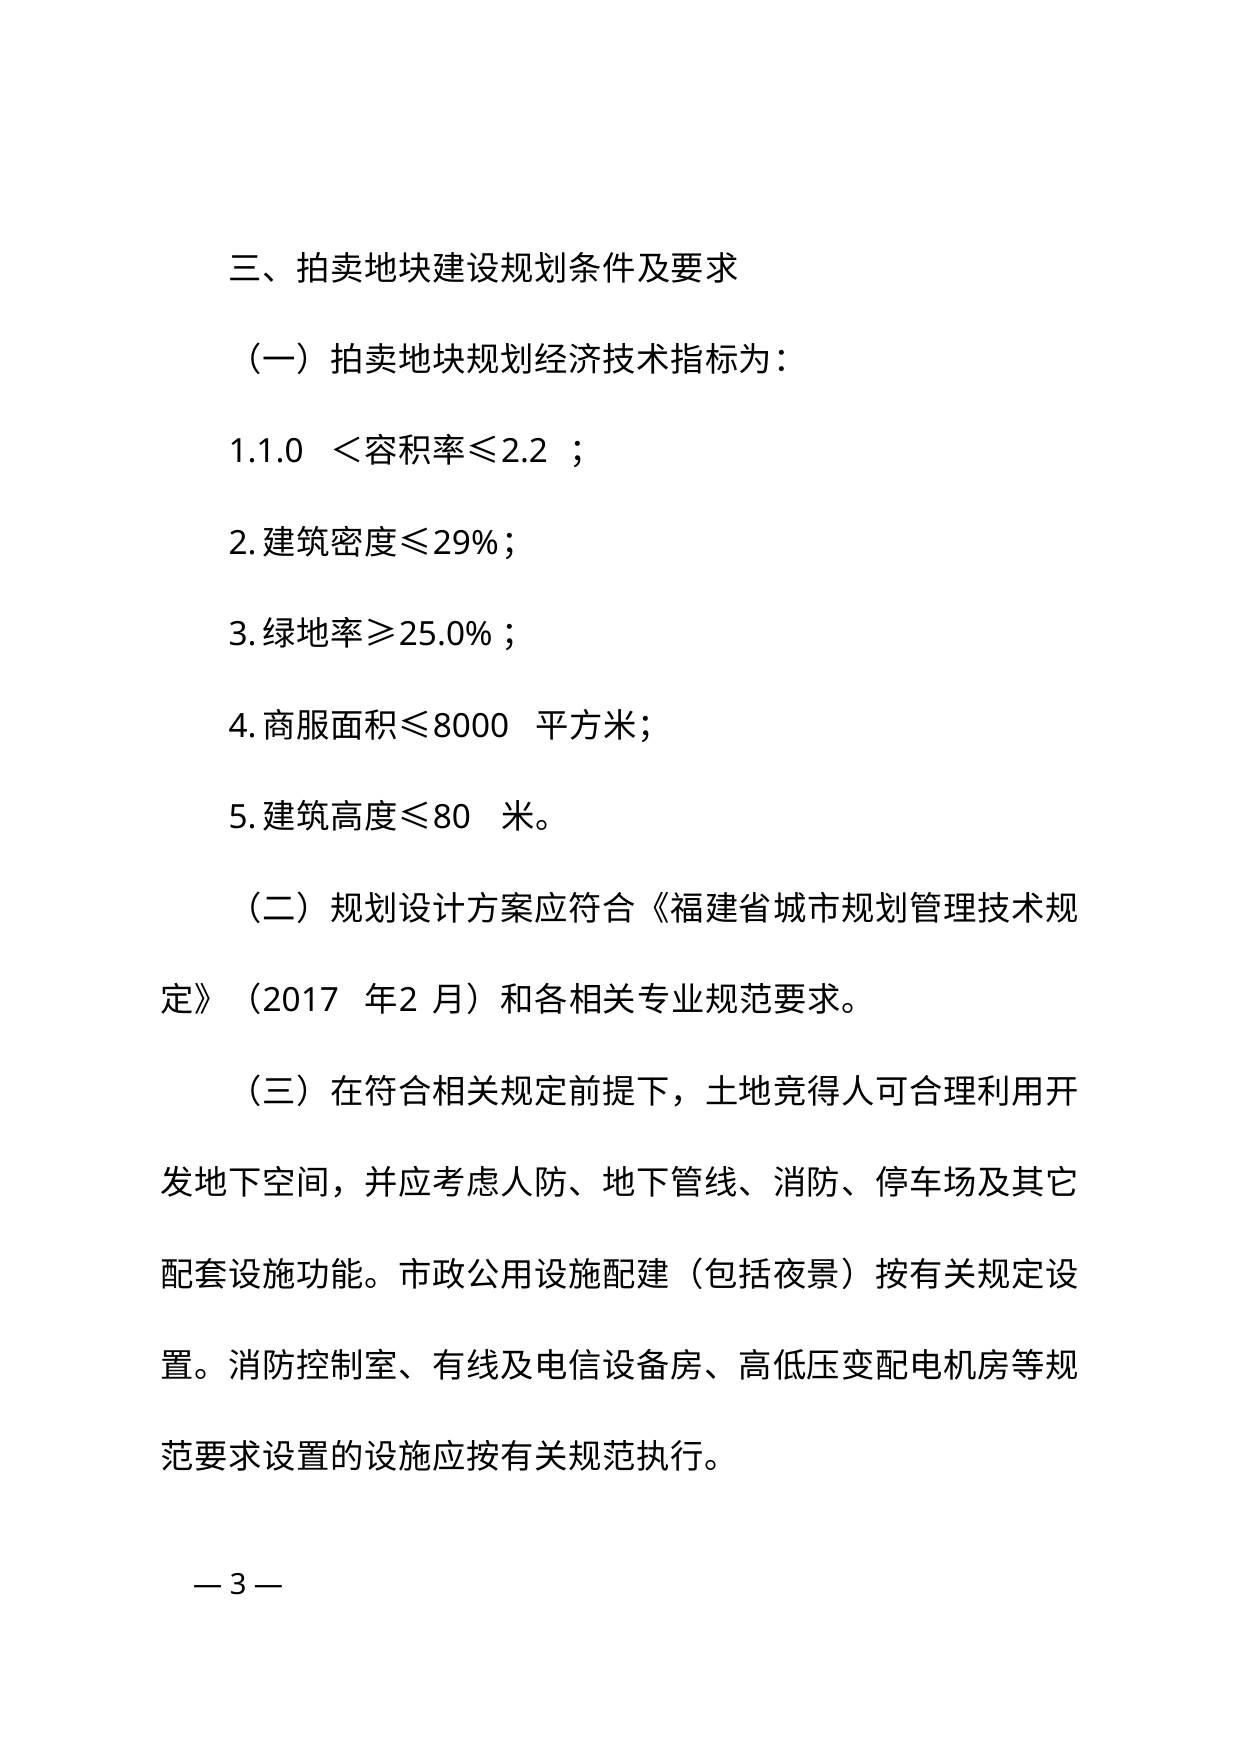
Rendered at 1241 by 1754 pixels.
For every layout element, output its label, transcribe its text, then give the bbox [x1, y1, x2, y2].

text 3.绿地率≥25.0%； [160, 586, 1080, 677]
text （三）在符合相关规定前提下，土地竞得人可合理利用开发地下空间，并应考虑人防、地下管线、消防、停车场及其它配套设施功能。市政公用设施配建（包括夜景）按有关规定设置。消防控制室、有线及电信设备房、高低压变配电机房等规范要求设置的设施应按有关规范执行。 [160, 1043, 1080, 1500]
text 4.商服面积≤8000平方米； [160, 677, 1080, 768]
text （一）拍卖地块规划经济技术指标为： [160, 311, 1080, 403]
text 1.1.0＜容积率≤2.2； [160, 403, 1080, 494]
text （二）规划设计方案应符合《福建省城市规划管理技术规定》（2017年2月）和各相关专业规范要求。 [160, 860, 1080, 1043]
text 2.建筑密度≤29%； [160, 494, 1080, 586]
text 三、拍卖地块建设规划条件及要求 [160, 220, 1080, 311]
text 5.建筑高度≤80米。 [160, 768, 1080, 860]
